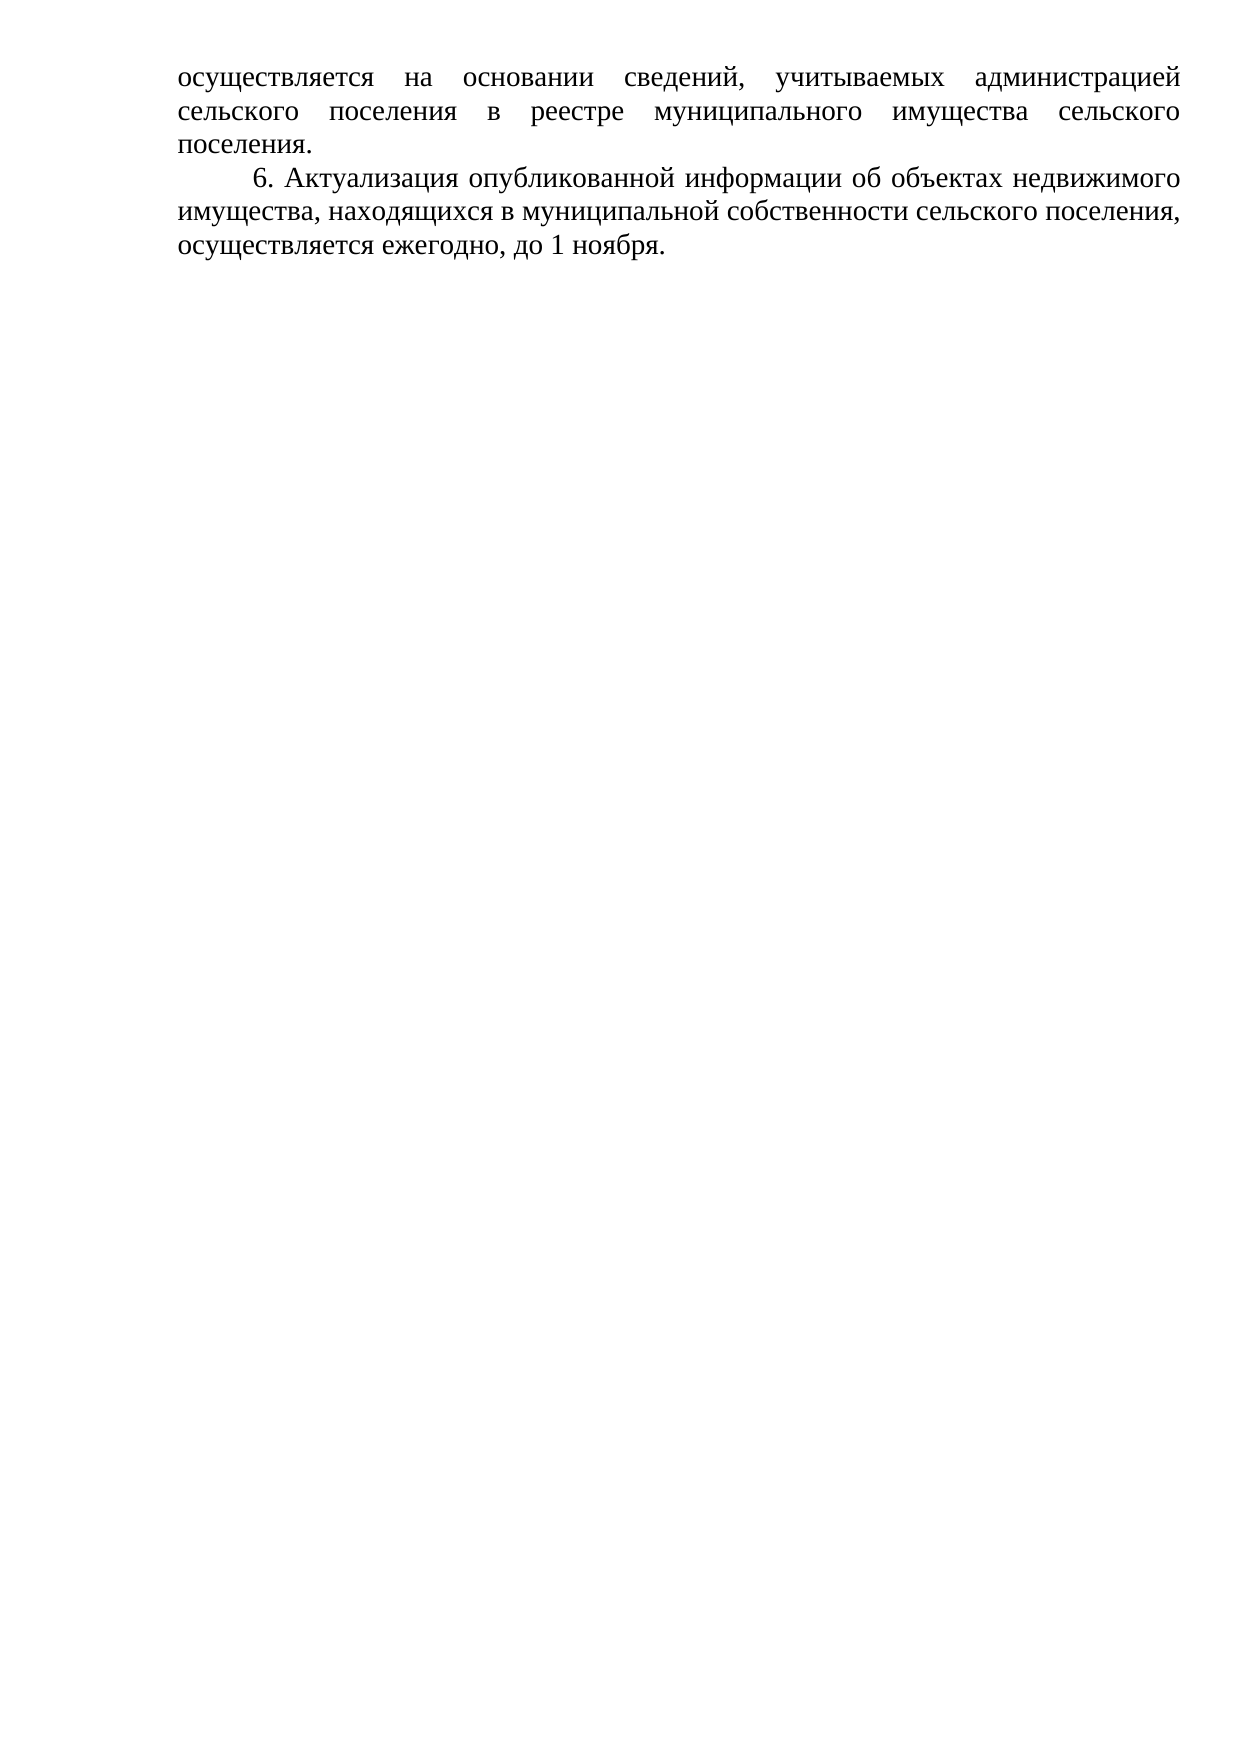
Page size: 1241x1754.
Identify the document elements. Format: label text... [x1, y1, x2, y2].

text 6. Актуализация опубликованной информации об объектах недвижимого имущества, находящихся в муниципальной собственности сельского поселения, осуществляется ежегодно, до 1 ноября. [177, 160, 1181, 260]
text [177, 59, 1181, 160]
